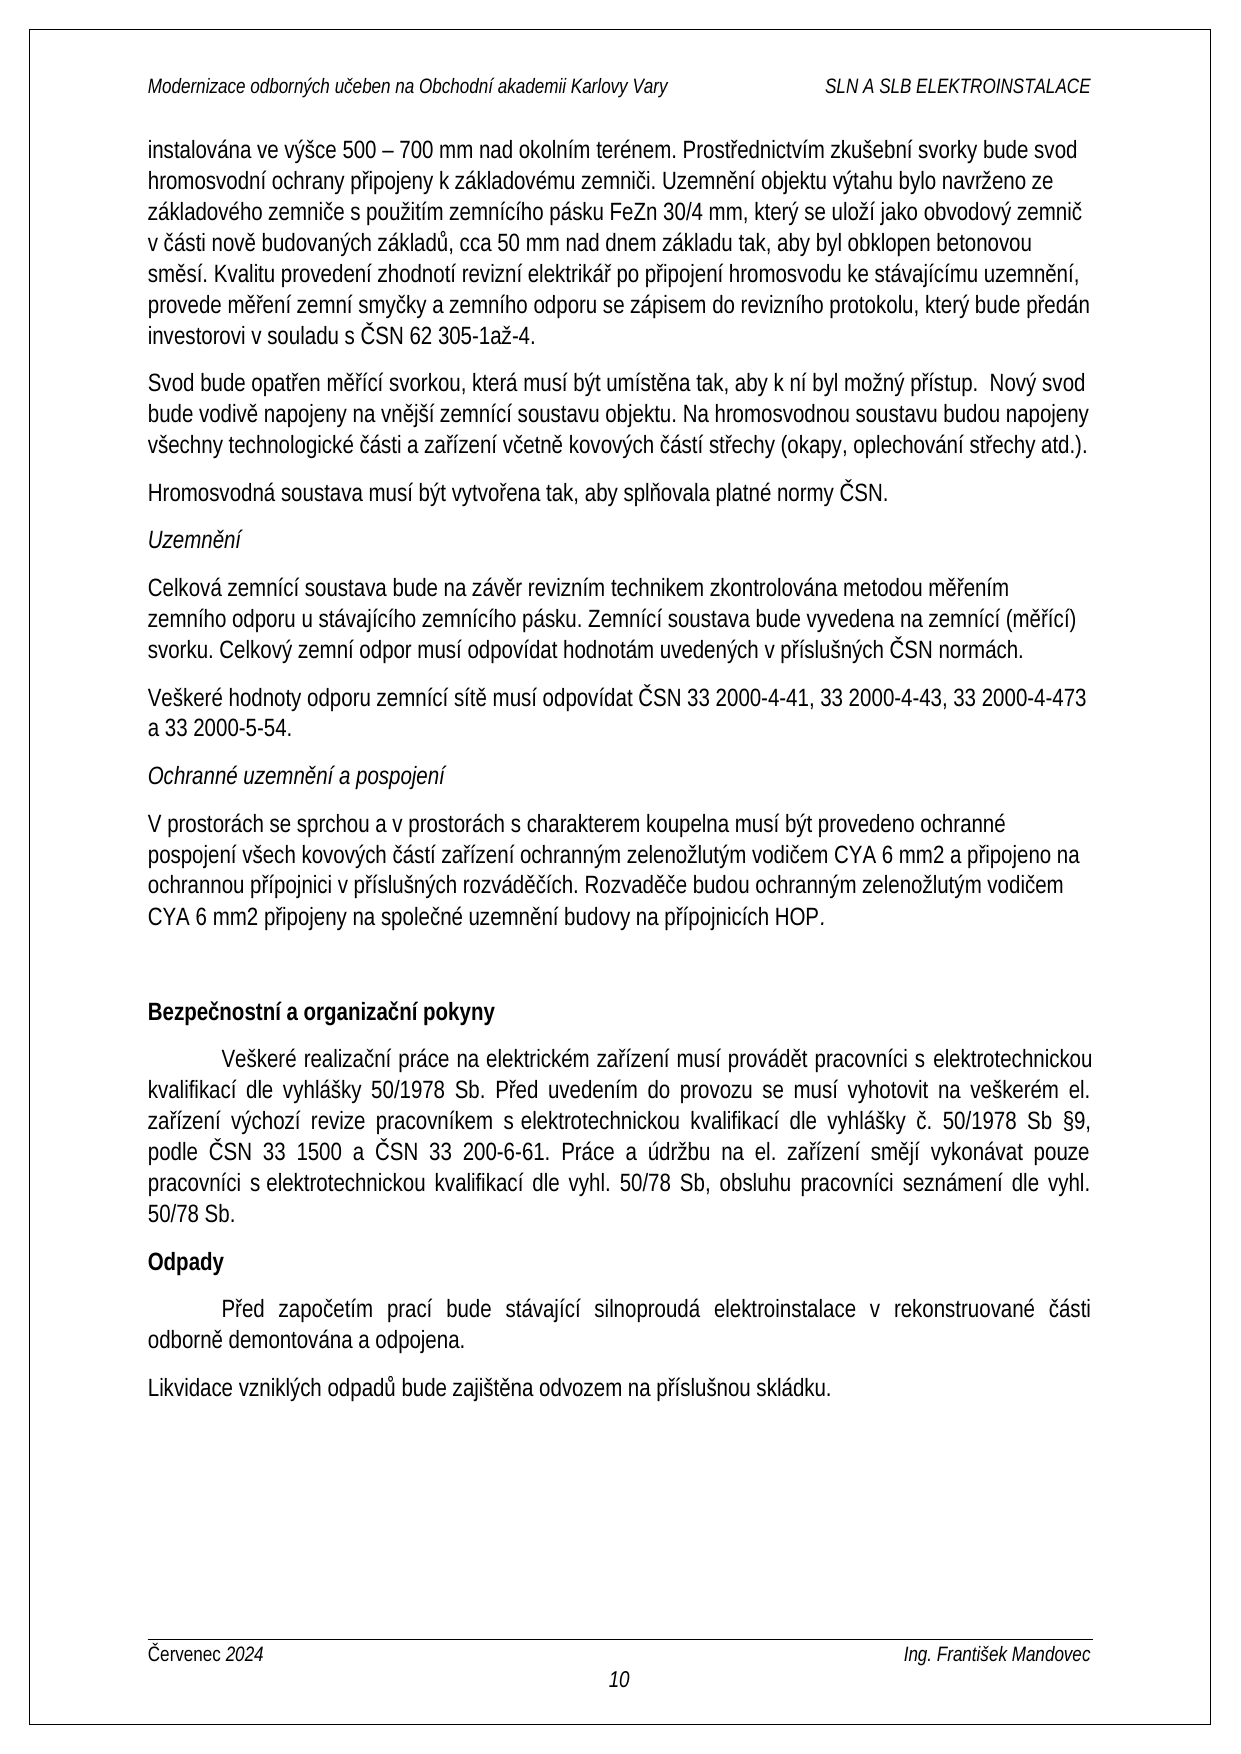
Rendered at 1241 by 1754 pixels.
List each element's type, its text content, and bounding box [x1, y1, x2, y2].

text Uzemnění [148, 525, 1093, 554]
text Bezpečnostní a organizační pokyny [148, 997, 1093, 1025]
text V prostorách se sprchou a v prostorách s charakterem koupelna musí být provedeno ochranné pospojení všech kovových částí zařízení ochranným zelenožlutým vodičem CYA 6 mm2 a připojeno na ochrannou přípojnici v příslušných rozváděčích. Rozvaděče budou ochranným zelenožlutým vodičem CYA 6 mm2 připojeny na společné uzemnění budovy na přípojnicích HOP. [148, 809, 1093, 930]
text Ochranné uzemnění a pospojení [148, 761, 1093, 790]
text Veškeré realizační práce na elektrickém zařízení musí provádět pracovníci s elektrotechnickou kvalifikací dle vyhlášky 50/1978 Sb. Před uvedením do provozu se musí vyhotovit na veškerém el. zařízení výchozí revize pracovníkem s elektrotechnickou kvalifikací dle vyhlášky č. 50/1978 Sb §9, podle ČSN 33 1500 a ČSN 33 200-6-61. Práce a údržbu na el. zařízení smějí vykonávat pouze pracovníci s elektrotechnickou kvalifikací dle vyhl. 50/78 Sb, obsluhu pracovníci seznámení dle vyhl. 50/78 Sb. [148, 1044, 1093, 1228]
text Svod bude opatřen měřící svorkou, která musí být umístěna tak, aby k ní byl možný přístup. Nový svod bude vodivě napojeny na vnější zemnící soustavu objektu. Na hromosvodnou soustavu budou napojeny všechny technologické části a zařízení včetně kovových částí střechy (okapy, oplechování střechy atd.). [148, 368, 1093, 459]
text Odpady [148, 1247, 1093, 1275]
text Před započetím prací bude stávající silnoproudá elektroinstalace v rekonstruované části odborně demontována a odpojena. [148, 1294, 1093, 1354]
text Likvidace vzniklých odpadů bude zajištěna odvozem na příslušnou skládku. [148, 1373, 1093, 1401]
text Hromosvodná soustava musí být vytvořena tak, aby splňovala platné normy ČSN. [148, 478, 1093, 506]
text Veškeré hodnoty odporu zemnící sítě musí odpovídat ČSN 33 2000-4-41, 33 2000-4-43, 33 2000-4-473 a 33 2000-5-54. [148, 682, 1093, 742]
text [148, 135, 1093, 349]
text Celková zemnící soustava bude na závěr revizním technikem zkontrolována metodou měřením zemního odporu u stávajícího zemnícího pásku. Zemnící soustava bude vyvedena na zemnící (měřící) svorku. Celkový zemní odpor musí odpovídat hodnotám uvedených v příslušných ČSN normách. [148, 573, 1093, 663]
